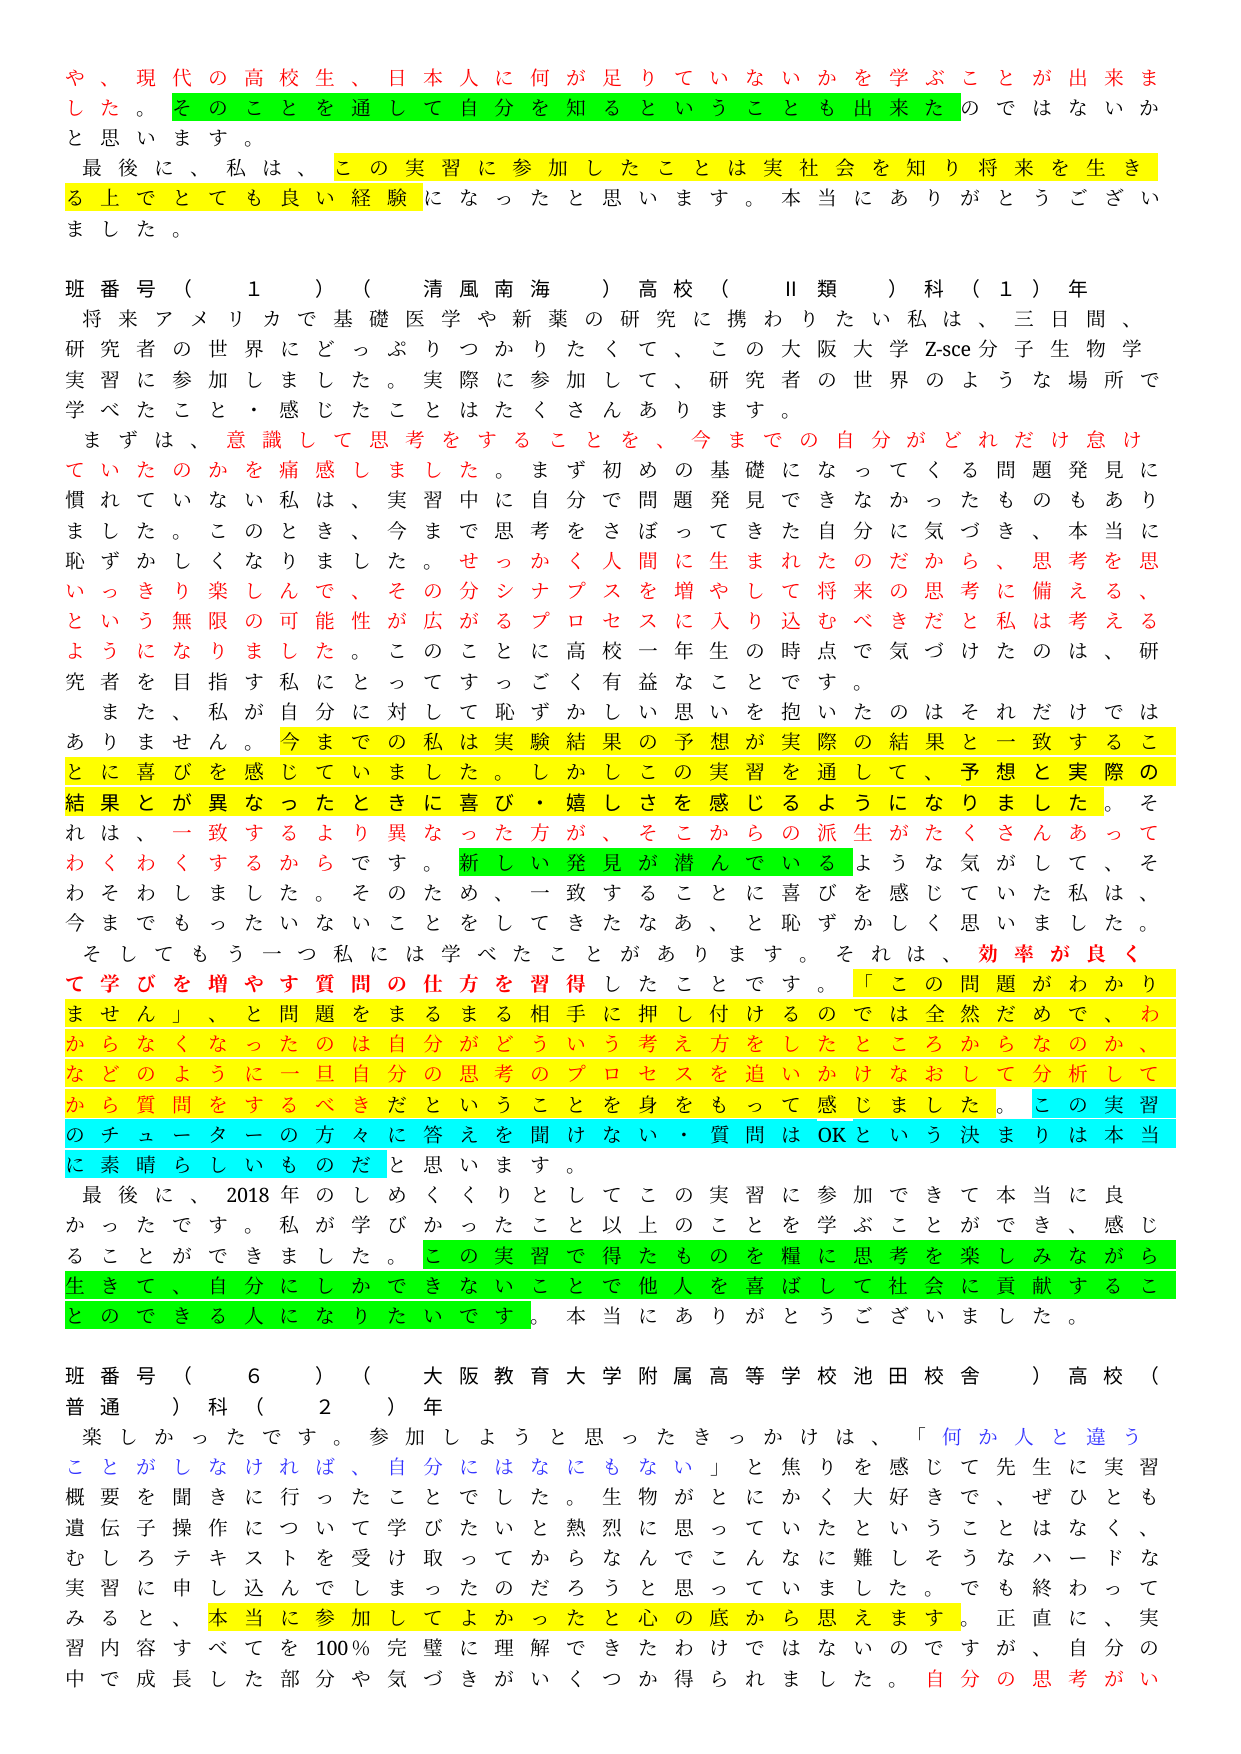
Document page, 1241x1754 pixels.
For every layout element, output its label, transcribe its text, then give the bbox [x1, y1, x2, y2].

text 最後に、私は、この実習に参加したことは実社会を知り将来を生きる上でとても良い経験になったと思います。本当にありがとうございました。 [65, 152, 1176, 243]
text そしてもう一つ私には学べたことがあります。それは、効率が良くて学びを増やす質問の仕方を習得したことです。「この問題がわかりません」、と問題をまるまる相手に押し付けるのでは全然だめで、わからなくなったのは自分がどういう考え方をしたところからなのか、などのように一旦自分の思考のプロセスを追いかけなおして分析してから質問をするべきだということを身をもって感じました。この実習のチューターの方々に答えを聞けない・質問はOKという決まりは本当に素晴らしいものだと思います。 [65, 1087, 1176, 1121]
text そしてもう一つ私には学べたことがあります。それは、効率が良くて学びを増やす質問の仕方を習得したことです。「この問題がわかりません」、と問題をまるまる相手に押し付けるのでは全然だめで、わからなくなったのは自分がどういう考え方をしたところからなのか、などのように一旦自分の思考のプロセスを追いかけなおして分析してから質問をするべきだということを身をもって感じました。この実習のチューターの方々に答えを聞けない・質問はOKという決まりは本当に素晴らしいものだと思います。 [65, 937, 1176, 999]
text 将来アメリカで基礎医学や新薬の研究に携わりたい私は、三日間、研究者の世界にどっぷりつかりたくて、この大阪大学Z-sce分子生物学実習に参加しました。実際に参加して、研究者の世界のような場所で学べたこと・感じたことはたくさんあります。 [65, 303, 1176, 424]
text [65, 1421, 1176, 1693]
text まずは、意識して思考をすることを、今までの自分がどれだけ怠けていたのかを痛感しました。まず初めの基礎になってくる問題発見に慣れていない私は、実習中に自分で問題発見できなかったものもありました。このとき、今まで思考をさぼってきた自分に気づき、本当に恥ずかしくなりました。せっかく人間に生まれたのだから、思考を思いっきり楽しんで、その分シナプスを増やして将来の思考に備える、という無限の可能性が広がるプロセスに入り込むべきだと私は考えるようになりました。このことに高校一年生の時点で気づけたのは、研究者を目指す私にとってすっごく有益なことです。 [65, 424, 1176, 696]
text 最後に、2018年のしめくくりとしてこの実習に参加できて本当に良かったです。私が学びかったこと以上のことを学ぶことができ、感じることができました。この実習で得たものを糧に思考を楽しみながら生きて、自分にしかできないことで他人を喜ばして社会に貢献することのできる人になりたいです。本当にありがとうございました。 [65, 1299, 1176, 1330]
text 最後に、2018年のしめくくりとしてこの実習に参加できて本当に良かったです。私が学びかったこと以上のことを学ぶことができ、感じることができました。この実習で得たものを糧に思考を楽しみながら生きて、自分にしかできないことで他人を喜ばして社会に貢献することのできる人になりたいです。本当にありがとうございました。 [65, 1179, 1176, 1271]
text また、私が自分に対して恥ずかしい思いを抱いたのはそれだけではありません。今までの私は実験結果の予想が実際の結果と一致することに喜びを感じていました。しかしこの実習を通して、予想と実際の結果とが異なったときに喜び・嬉しさを感じるようになりました。それは、一致するより異なった方が、そこからの派生がたくさんあってわくわくするからです。新しい発見が潜んでいるような気がして、そわそわしました。そのため、一致することに喜びを感じていた私は、今までもったいないことをしてきたなあ、と恥ずかしく思いました。 [65, 696, 1176, 757]
text また、私が自分に対して恥ずかしい思いを抱いたのはそれだけではありません。今までの私は実験結果の予想が実際の結果と一致することに喜びを感じていました。しかしこの実習を通して、予想と実際の結果とが異なったときに喜び・嬉しさを感じるようになりました。それは、一致するより異なった方が、そこからの派生がたくさんあってわくわくするからです。新しい発見が潜んでいるような気がして、そわそわしました。そのため、一致することに喜びを感じていた私は、今までもったいないことをしてきたなあ、と恥ずかしく思いました。 [65, 785, 1176, 937]
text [65, 61, 1176, 152]
text 班番号（ ６ ）（ 大阪教育大学附属高等学校池田校舎 ）高校（ 普通 ）科（ ２ ）年 [65, 1360, 1176, 1421]
text そしてもう一つ私には学べたことがあります。それは、効率が良くて学びを増やす質問の仕方を習得したことです。「この問題がわかりません」、と問題をまるまる相手に押し付けるのでは全然だめで、わからなくなったのは自分がどういう考え方をしたところからなのか、などのように一旦自分の思考のプロセスを追いかけなおして分析してから質問をするべきだということを身をもって感じました。この実習のチューターの方々に答えを聞けない・質問はOKという決まりは本当に素晴らしいものだと思います。 [65, 1148, 1176, 1179]
text 班番号（ １ ）（ 清風南海 ）高校（ Ⅱ類 ）科（１）年 [65, 273, 1176, 303]
